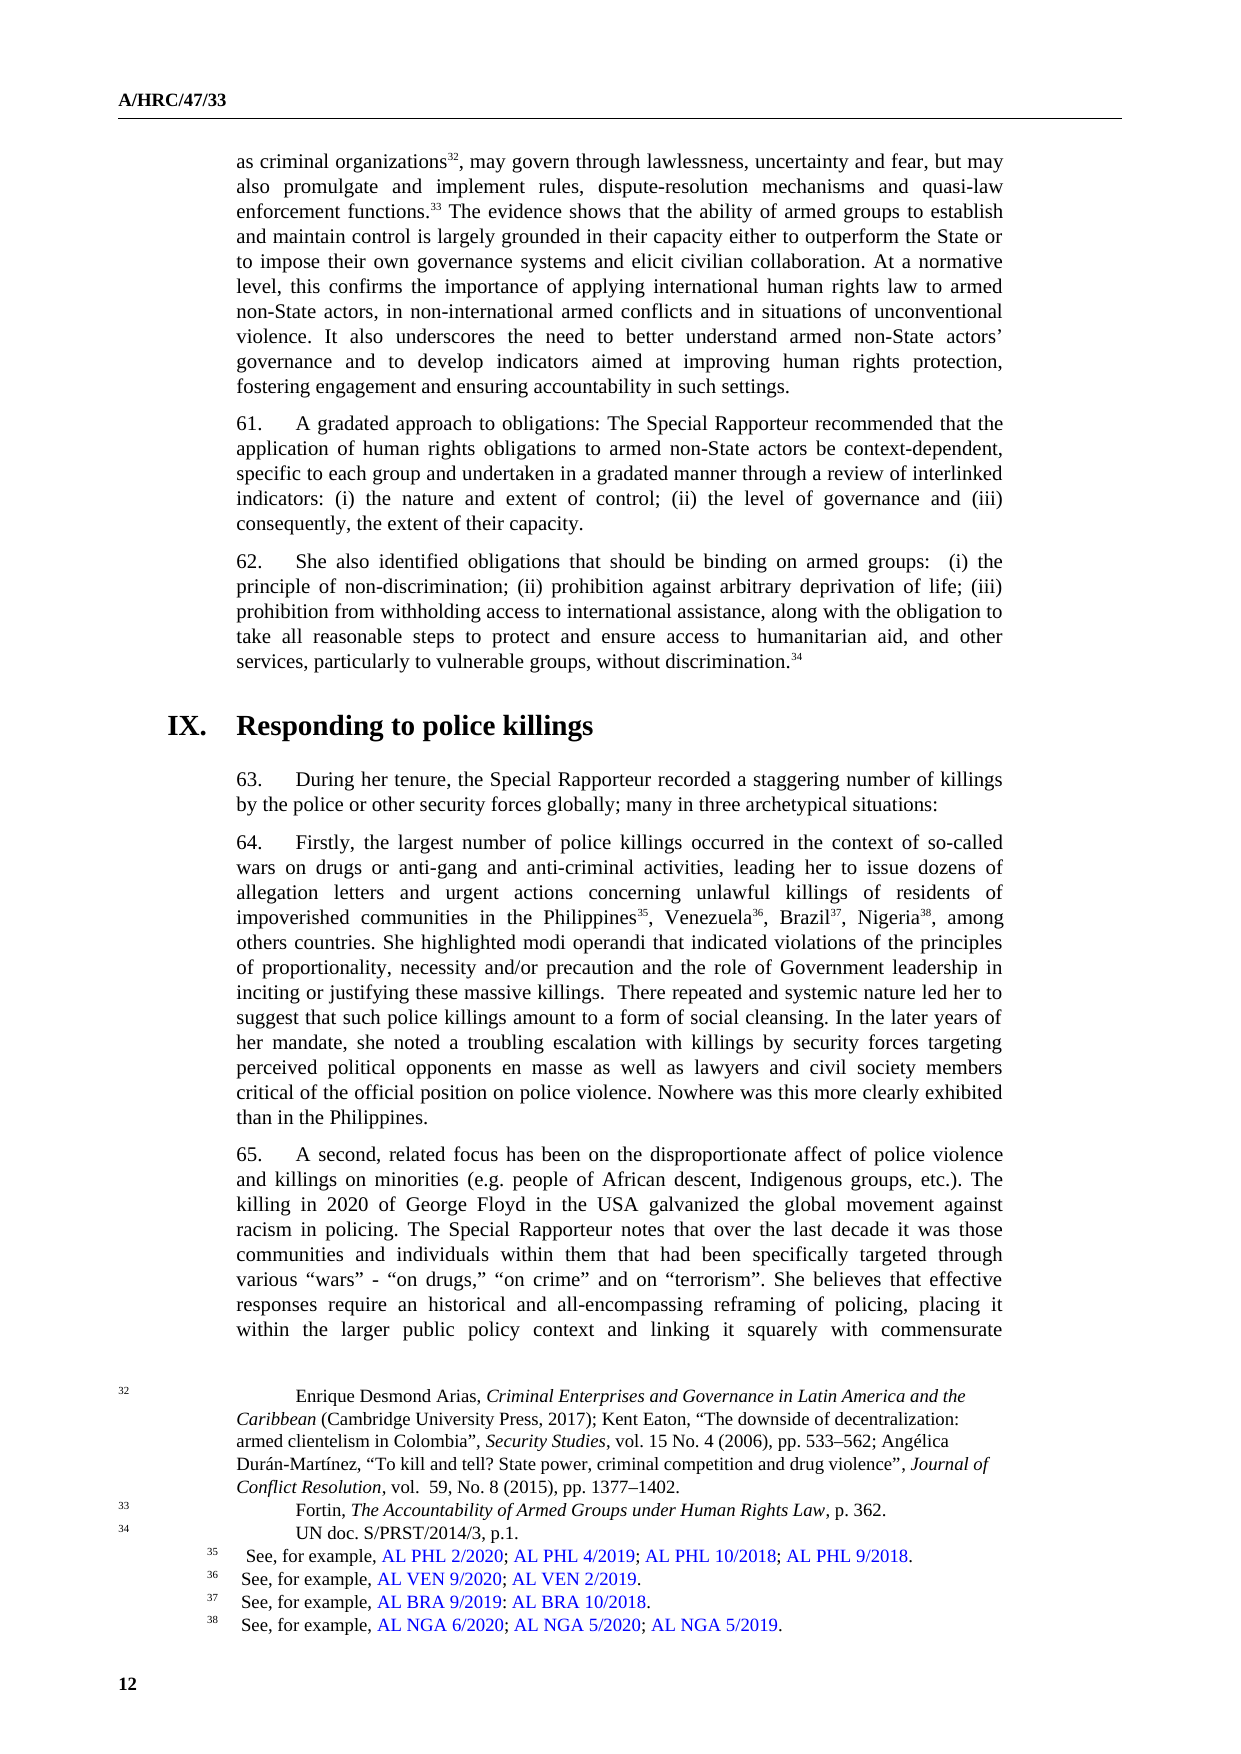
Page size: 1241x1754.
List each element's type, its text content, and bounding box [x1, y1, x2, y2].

text She also identified obligations that should be binding on armed groups: (i) the principle of non-discrimination; (ii) prohibition against arbitrary deprivation of life; (iii) prohibition from withholding access to international assistance, along with the obligation to take all reasonable steps to protect and ensure access to humanitarian aid, and other services, particularly to vulnerable groups, without discrimination. [236, 548, 1004, 673]
text A gradated approach to obligations: The Special Rapporteur recommended that the application of human rights obligations to armed non-State actors be context-dependent, specific to each group and undertaken in a gradated manner through a review of interlinked indicators: (i) the nature and extent of control; (ii) the level of governance and (iii) consequently, the extent of their capacity. [236, 410, 1004, 535]
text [236, 1141, 1004, 1341]
text Firstly, the largest number of police killings occurred in the context of so-called wars on drugs or anti-gang and anti-criminal activities, leading her to issue dozens of allegation letters and urgent actions concerning unlawful killings of residents of impoverished communities in the Philippines, Venezuela, Brazil, Nigeria, among others countries. She highlighted modi operandi that indicated violations of the principles of proportionality, necessity and/or precaution and the role of Government leadership in inciting or justifying these massive killings. There repeated and systemic nature led her to suggest that such police killings amount to a form of social cleansing. In the later years of her mandate, she noted a troubling escalation with killings by security forces targeting perceived political opponents en masse as well as lawyers and civil society members critical of the official position on police violence. Nowhere was this more clearly exhibited than in the Philippines. [236, 829, 1004, 1129]
text During her tenure, the Special Rapporteur recorded a staggering number of killings by the police or other security forces globally; many in three archetypical situations: [236, 766, 1004, 816]
text IX. Responding to police killings [118, 710, 1004, 741]
text Organisation as governance: While international law and scholarship have largely defined the concept of organization in military-like terms, the Special Rapporteur recommended that it be approached through a focus on armed non-State actors’ governance functions. She points to the vast empirical evidence concluding that rebel groups as well as criminal organizations, may govern through lawlessness, uncertainty and fear, but may also promulgate and implement rules, dispute-resolution mechanisms and quasi-law enforcement functions. The evidence shows that the ability of armed groups to establish and maintain control is largely grounded in their capacity either to outperform the State or to impose their own governance systems and elicit civilian collaboration. At a normative level, this confirms the importance of applying international human rights law to armed non-State actors, in non-international armed conflicts and in situations of unconventional violence. It also underscores the need to better understand armed non-State actors’ governance and to develop indicators aimed at improving human rights protection, fostering engagement and ensuring accountability in such settings. [236, 148, 1004, 398]
